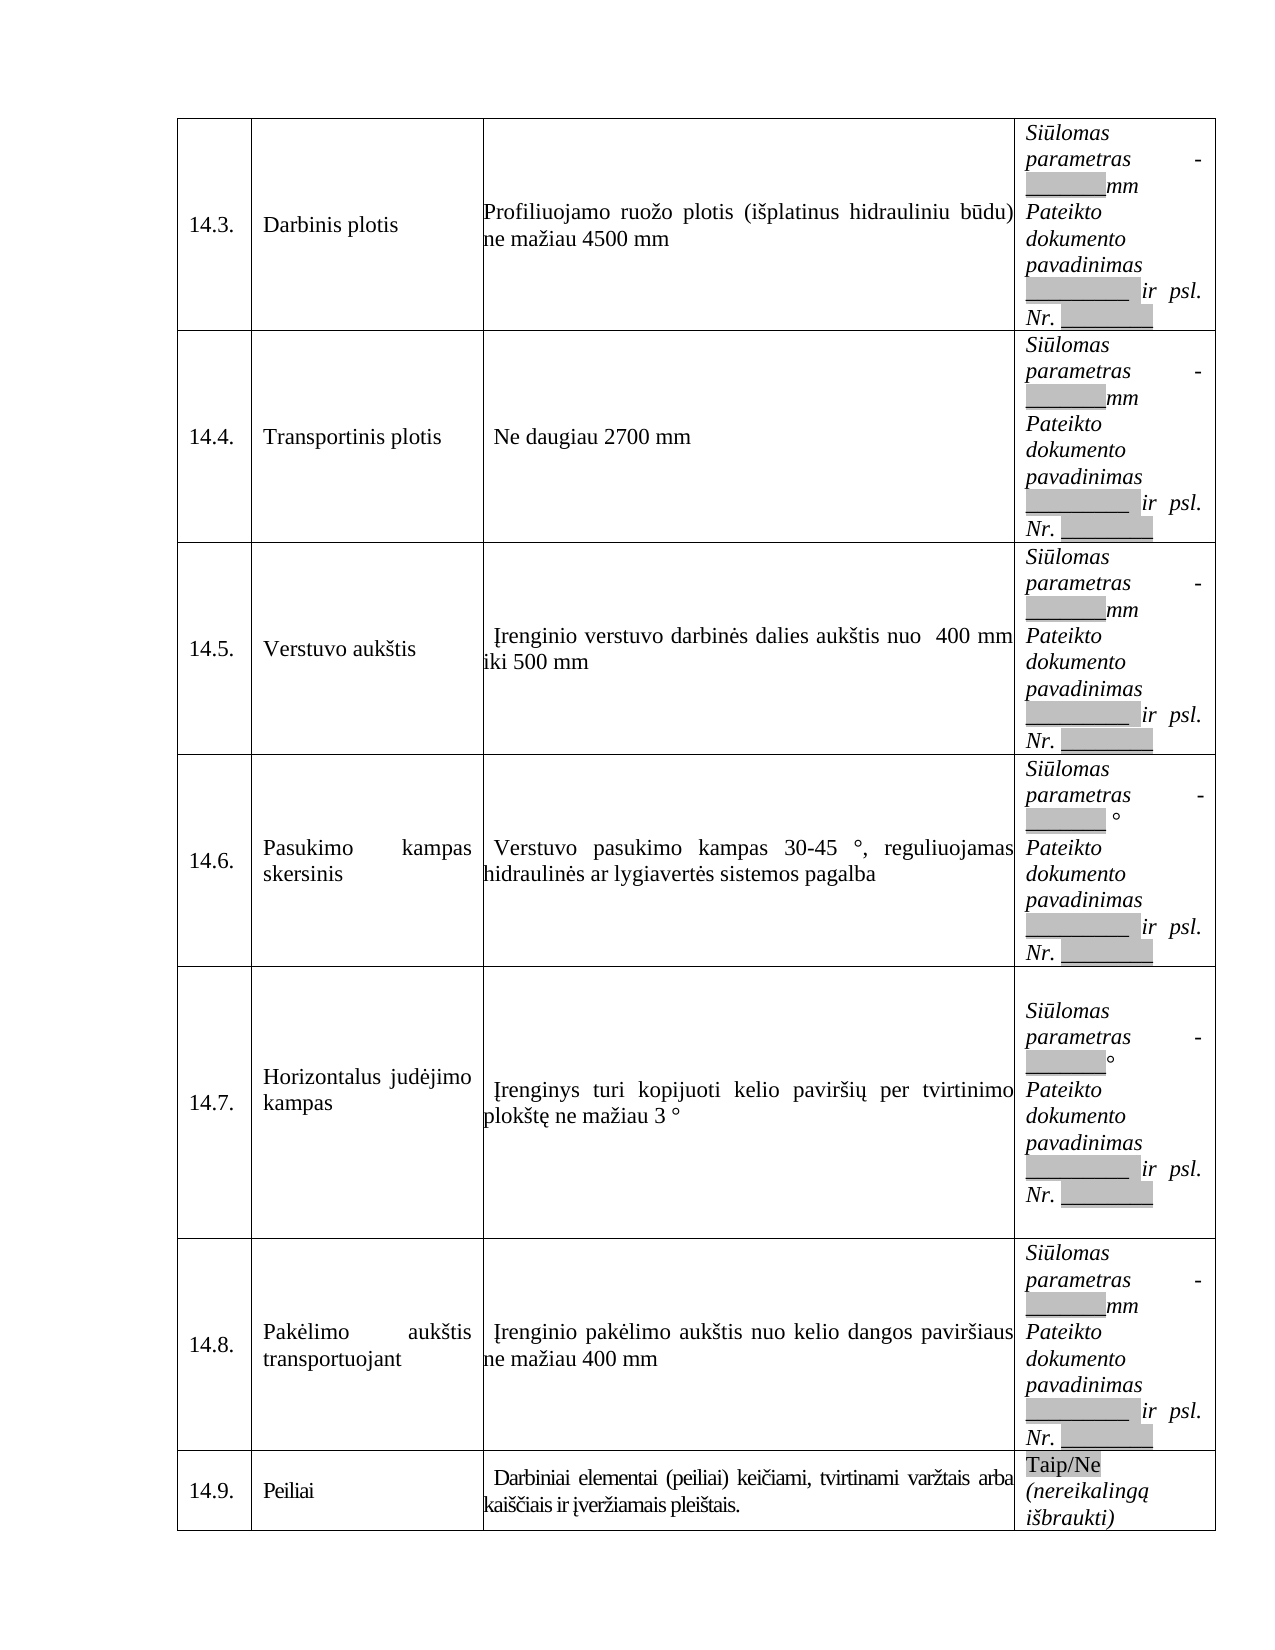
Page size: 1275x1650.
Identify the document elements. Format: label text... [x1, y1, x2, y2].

table_cell Pasukimo kampas skersinis [252, 755, 483, 966]
table_cell Įrenginys turi kopijuoti kelio paviršių per tvirtinimo plokštę ne mažiau 3 ° [484, 967, 1014, 1238]
table_cell Verstuvo aukštis [252, 543, 483, 754]
table_cell Siūlomas parametras - _______mm Pateikto dokumento pavadinimas _________ ir psl. Nr. ________ [1015, 331, 1215, 542]
table_cell Verstuvo pasukimo kampas 30-45 °, reguliuojamas hidraulinės ar lygiavertės sistemos pagalba [484, 755, 1014, 966]
table_cell 14.7. [178, 967, 251, 1238]
table_cell Įrenginio verstuvo darbinės dalies aukštis nuo 400 mm iki 500 mm [484, 543, 1014, 754]
table_cell Siūlomas parametras - _______mm Pateikto dokumento pavadinimas _________ ir psl. Nr. ________ [1015, 119, 1215, 330]
table_cell Pakėlimo aukštis transportuojant [252, 1239, 483, 1450]
table_cell Įrenginio pakėlimo aukštis nuo kelio dangos paviršiaus ne mažiau 400 mm [484, 1239, 1014, 1450]
table_cell Peiliai [252, 1451, 483, 1530]
table_cell Darbinis plotis [252, 119, 483, 330]
table_cell 14.4. [178, 331, 251, 542]
table_cell 14.6. [178, 755, 251, 966]
table_cell Siūlomas parametras -_______ ° Pateikto dokumento pavadinimas _________ ir psl. Nr. ________ [1015, 755, 1215, 966]
table_cell Siūlomas parametras - _______mm Pateikto dokumento pavadinimas _________ ir psl. Nr. ________ [1015, 1239, 1215, 1450]
table_cell 14.9. [178, 1451, 251, 1530]
table_cell Siūlomas parametras - _______° Pateikto dokumento pavadinimas _________ ir psl. Nr. ________ [1015, 967, 1215, 1238]
table_cell Horizontalus judėjimo kampas [252, 967, 483, 1238]
table_cell 14.8. [178, 1239, 251, 1450]
table_cell Transportinis plotis [252, 331, 483, 542]
table_cell Taip/Ne (nereikalingą išbraukti) [1015, 1451, 1215, 1530]
table_cell Siūlomas parametras - _______mm Pateikto dokumento pavadinimas _________ ir psl. Nr. ________ [1015, 543, 1215, 754]
table_cell Profiliuojamo ruožo plotis (išplatinus hidrauliniu būdu) ne mažiau 4500 mm [484, 119, 1014, 330]
table_cell Darbiniai elementai (peiliai) keičiami, tvirtinami varžtais arba kaiščiais ir įveržiamais pleištais. [484, 1451, 1014, 1530]
table_cell 14.3. [178, 119, 251, 330]
table_cell Ne daugiau 2700 mm [484, 331, 1014, 542]
table_cell 14.5. [178, 543, 251, 754]
